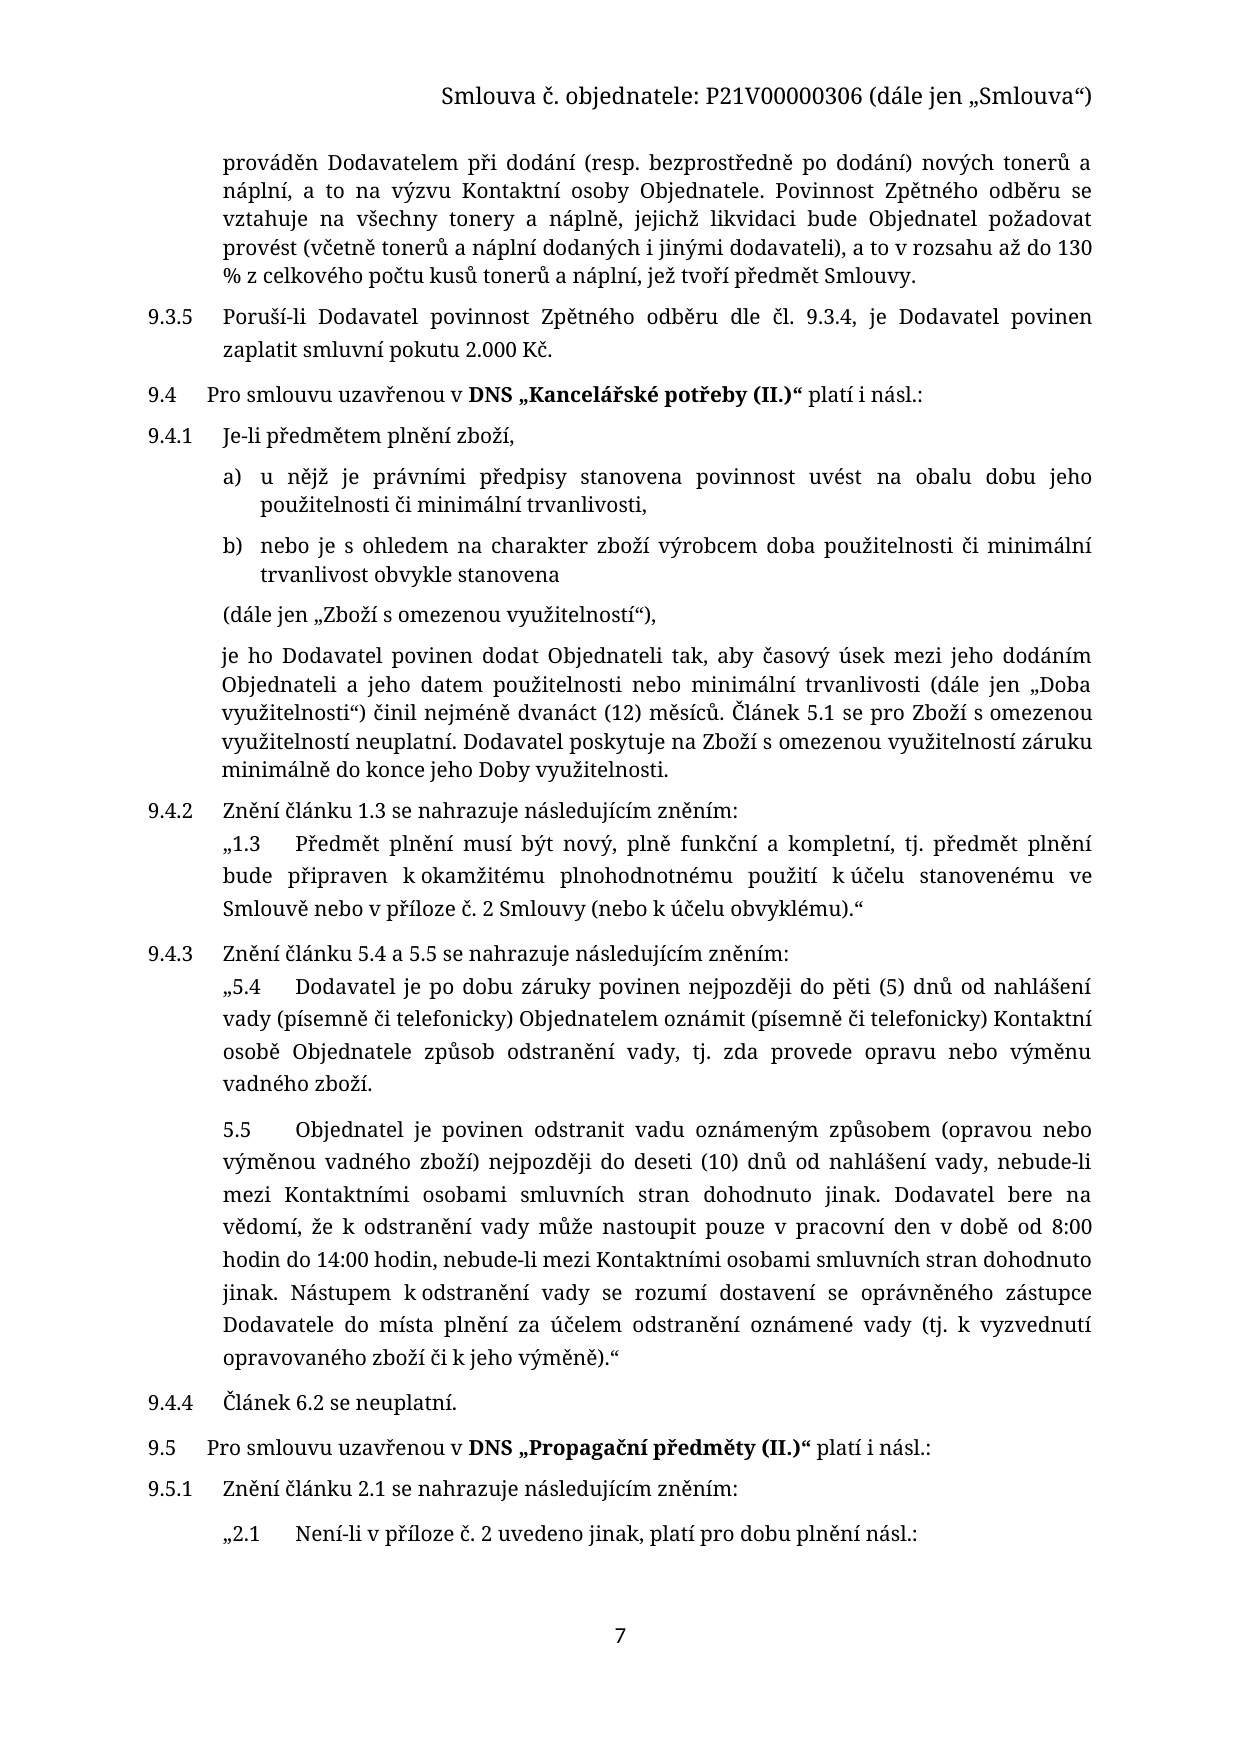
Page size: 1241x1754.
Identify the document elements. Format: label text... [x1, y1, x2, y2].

list 5.5 Objednatel je povinen odstranit vadu oznámeným způsobem (opravou nebo výměnou vadného zboží) nejpozději do deseti (10) dnů od nahlášení vady, nebude-li mezi Kontaktními osobami smluvních stran dohodnuto jinak. Dodavatel bere na vědomí, že k odstranění vady může nastoupit pouze v pracovní den v době od 8:00 hodin do 14:00 hodin, nebude-li mezi Kontaktními osobami smluvních stran dohodnuto jinak. Nástupem k odstranění vady se rozumí dostavení se oprávněného zástupce Dodavatele do místa plnění za účelem odstranění oznámené vady (tj. k vyzvednutí opravovaného zboží či k jeho výměně).“ [223, 1115, 1093, 1371]
list „1.3 Předmět plnění musí být nový, plně funkční a kompletní, tj. předmět plnění bude připraven k okamžitému plnohodnotnému použití k účelu stanovenému ve Smlouvě nebo v příloze č. 2 Smlouvy (nebo k účelu obvyklému).“ [223, 829, 1093, 922]
list Pro smlouvu uzavřenou v DNS „Kancelářské potřeby (II.)“ platí i násl.: [148, 380, 1093, 408]
list Znění článku 5.4 a 5.5 se nahrazuje následujícím zněním: [148, 939, 1093, 968]
list Je-li předmětem plnění zboží, [148, 421, 1093, 449]
list u nějž je právními předpisy stanovena povinnost uvést na obalu dobu jeho použitelnosti či minimální trvanlivosti, [223, 462, 1093, 519]
text (dále jen „Zboží s omezenou využitelností“), [223, 601, 1093, 629]
list Poruší-li Dodavatel povinnost Zpětného odběru dle čl. 9.3.4, je Dodavatel povinen zaplatit smluvní pokutu 2.000 Kč. [148, 302, 1093, 363]
list Znění článku 1.3 se nahrazuje následujícím zněním: [148, 796, 1093, 825]
list „5.4 Dodavatel je po dobu záruky povinen nejpozději do pěti (5) dnů od nahlášení vady (písemně či telefonicky) Objednatelem oznámit (písemně či telefonicky) Kontaktní osobě Objednatele způsob odstranění vady, tj. zda provede opravu nebo výměnu vadného zboží. [223, 972, 1093, 1098]
list nebo je s ohledem na charakter zboží výrobcem doba použitelnosti či minimální trvanlivost obvykle stanovena [223, 531, 1093, 588]
list Znění článku 2.1 se nahrazuje následujícím zněním: [148, 1474, 1093, 1502]
list „2.1 Není-li v příloze č. 2 uvedeno jinak, platí pro dobu plnění násl.: [223, 1519, 1093, 1548]
list Pro smlouvu uzavřenou v DNS „Propagační předměty (II.)“ platí i násl.: [148, 1433, 1093, 1462]
list Článek 6.2 se neuplatní. [148, 1388, 1093, 1416]
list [148, 148, 1093, 290]
text je ho Dodavatel povinen dodat Objednateli tak, aby časový úsek mezi jeho dodáním Objednateli a jeho datem použitelnosti nebo minimální trvanlivosti (dále jen „Doba využitelnosti“) činil nejméně dvanáct (12) měsíců. Článek 5.1 se pro Zboží s omezenou využitelností neuplatní. Dodavatel poskytuje na Zboží s omezenou využitelností záruku minimálně do konce jeho Doby využitelnosti. [221, 642, 1093, 784]
